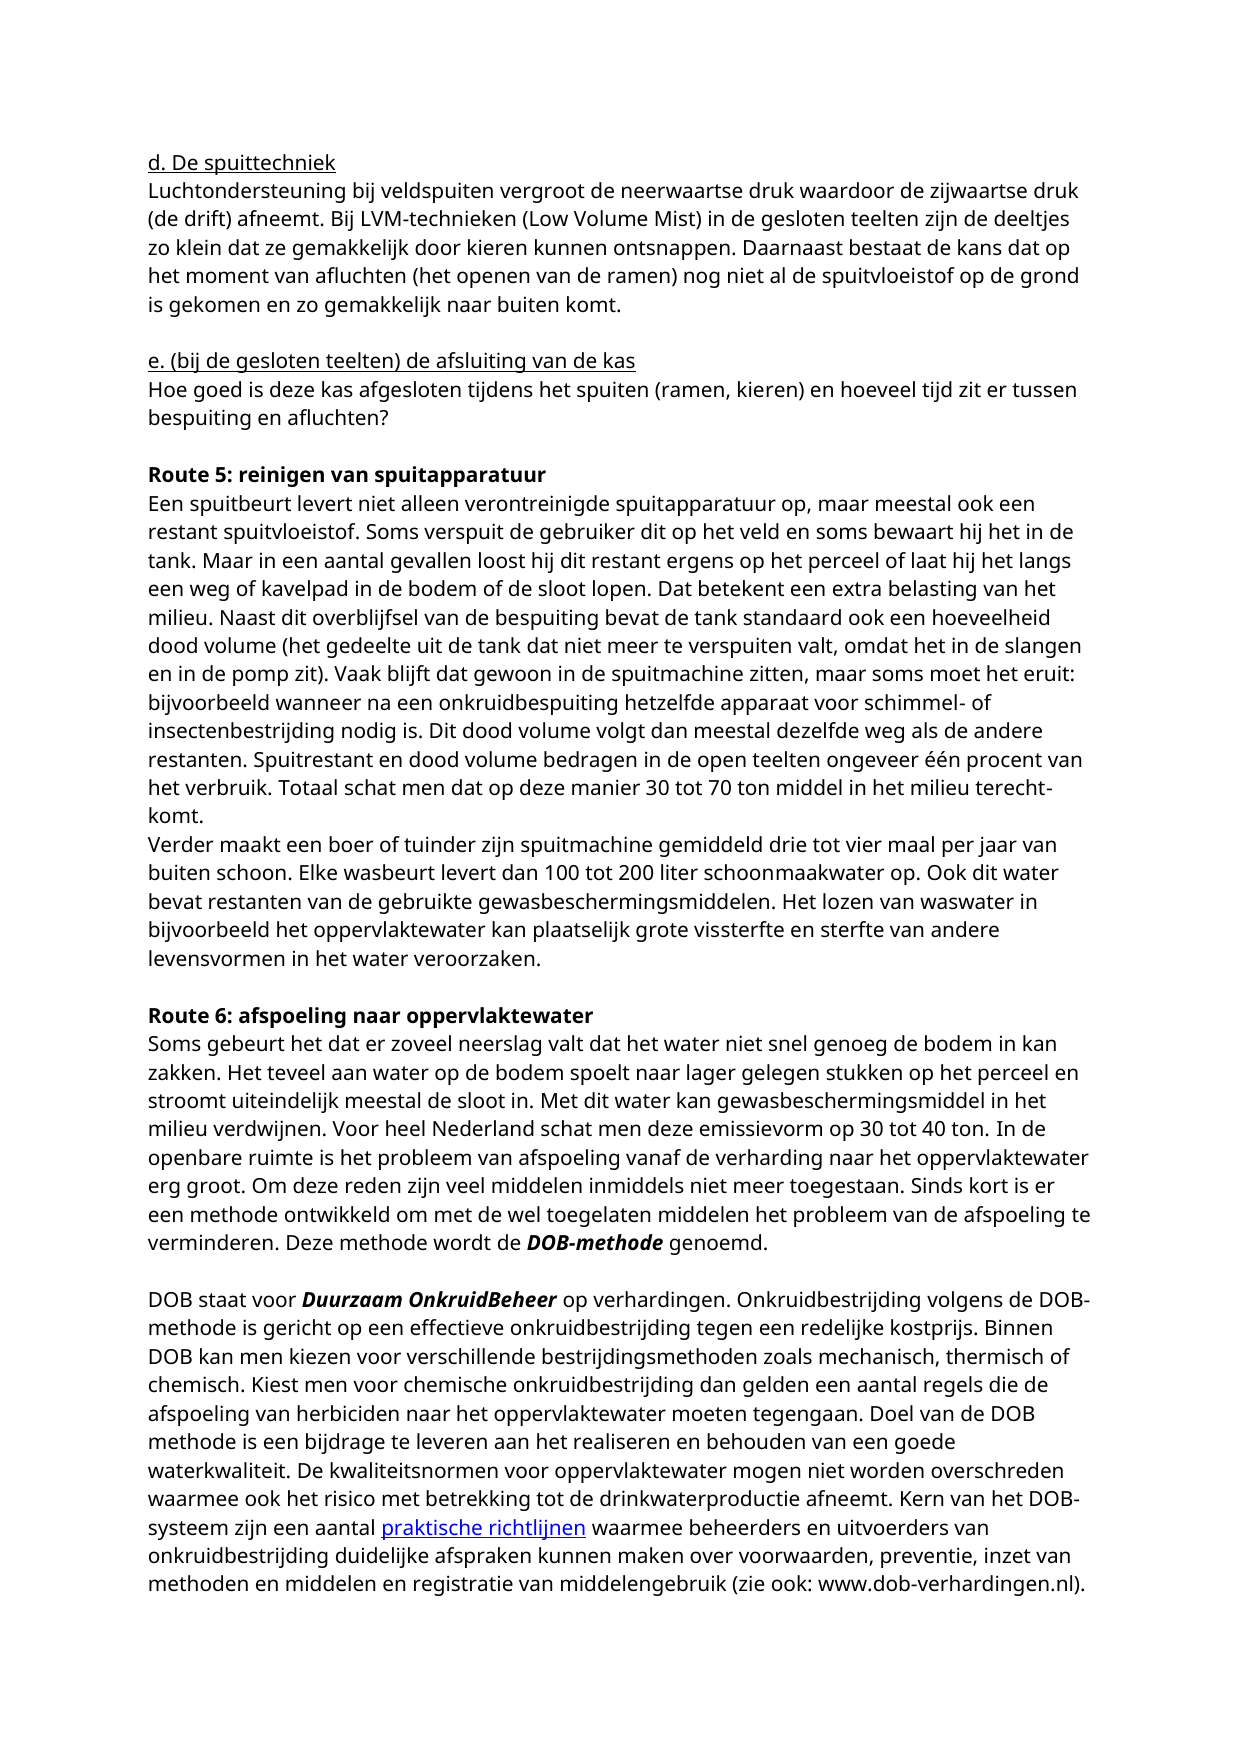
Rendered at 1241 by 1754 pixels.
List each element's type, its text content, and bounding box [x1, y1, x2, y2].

text Route 5: reinigen van spuitapparatuur [148, 460, 1093, 489]
text Route 6: afspoeling naar oppervlaktewater [148, 1001, 1093, 1029]
text e. (bij de gesloten teelten) de afsluiting van de kas [148, 347, 1093, 375]
text Hoe goed is deze kas afgesloten tijdens het spuiten (ramen, kieren) en hoeveel tijd zit er tussen bespuiting en afluchten? [148, 375, 1093, 432]
text DOB staat voor Duurzaam OnkruidBeheer op verhardingen. Onkruidbestrijding volgens de DOB-methode is gericht op een effectieve onkruidbestrijding tegen een redelijke kostprijs. Binnen DOB kan men kiezen voor verschillende bestrijdingsmethoden zoals mechanisch, thermisch of chemisch. Kiest men voor chemische onkruidbestrijding dan gelden een aantal regels die de afspoeling van herbiciden naar het oppervlaktewater moeten tegengaan. Doel van de DOB methode is een bijdrage te leveren aan het realiseren en behouden van een goede waterkwaliteit. De kwaliteitsnormen voor oppervlaktewater mogen niet worden overschreden waarmee ook het risico met betrekking tot de drinkwaterproductie afneemt. Kern van het DOB-systeem zijn een aantal praktische richtlijnen waarmee beheerders en uitvoerders van onkruidbestrijding duidelijke afspraken kunnen maken over voorwaarden, preventie, inzet van methoden en middelen en registratie van middelengebruik (zie ook: www.dob-verhardingen.nl). [148, 1285, 1093, 1598]
text d. De spuittechniek [148, 148, 1093, 176]
text Verder maakt een boer of tuinder zijn spuitmachine gemiddeld drie tot vier maal per jaar van buiten schoon. Elke wasbeurt levert dan 100 tot schoonmaakwater op. Ook dit water bevat restanten van de gebruikte gewasbeschermingsmiddelen. Het lozen van waswater in bijvoorbeeld het oppervlaktewater kan plaatselijk grote vissterfte en sterfte van andere levensvormen in het water veroorzaken. [148, 830, 1093, 972]
text Een spuitbeurt levert niet alleen verontreinigde spuitapparatuur op, maar meestal ook een restant spuitvloeistof. Soms verspuit de gebruiker dit op het veld en soms bewaart hij het in de tank. Maar in een aantal gevallen loost hij dit restant ergens op het perceel of laat hij het langs een weg of kavelpad in de bodem of de sloot lopen. Dat betekent een extra belasting van het milieu. Naast dit overblijfsel van de bespuiting bevat de tank standaard ook een hoeveelheid dood volume (het gedeelte uit de tank dat niet meer te verspuiten valt, omdat het in de slangen en in de pomp zit). Vaak blijft dat gewoon in de spuitmachine zitten, maar soms moet het eruit: bijvoorbeeld wanneer na een onkruidbespuiting hetzelfde apparaat voor schimmel- of insectenbestrijding nodig is. Dit dood volume volgt dan meestal dezelfde weg als de andere restanten. Spuitrestant en dood volume bedragen in de open teelten ongeveer één procent van het verbruik. Totaal schat men dat op deze manier 30 tot 70 ton middel in het milieu terechtkomt. [148, 489, 1093, 830]
text Luchtondersteuning bij veldspuiten vergroot de neerwaartse druk waardoor de zijwaartse druk (de drift) afneemt. Bij LVM-technieken (Low Volume Mist) in de gesloten teelten zijn de deeltjes zo klein dat ze gemakkelijk door kieren kunnen ontsnappen. Daarnaast bestaat de kans dat op het moment van afluchten (het openen van de ramen) nog niet al de spuitvloeistof op de grond is gekomen en zo gemakkelijk naar buiten komt. [148, 176, 1093, 318]
text Soms gebeurt het dat er zoveel neerslag valt dat het water niet snel genoeg de bodem in kan zakken. Het teveel aan water op de bodem spoelt naar lager gelegen stukken op het perceel en stroomt uiteindelijk meestal de sloot in. Met dit water kan gewasbeschermingsmiddel in het milieu verdwijnen. Voor heel Nederland schat men deze emissievorm op 30 tot 40 ton. In de openbare ruimte is het probleem van afspoeling vanaf de verharding naar het oppervlaktewater erg groot. Om deze reden zijn veel middelen inmiddels niet meer toegestaan. Sinds kort is er een methode ontwikkeld om met de wel toegelaten middelen het probleem van de afspoeling te verminderen. Deze methode wordt de DOB-methode genoemd. [148, 1029, 1093, 1257]
